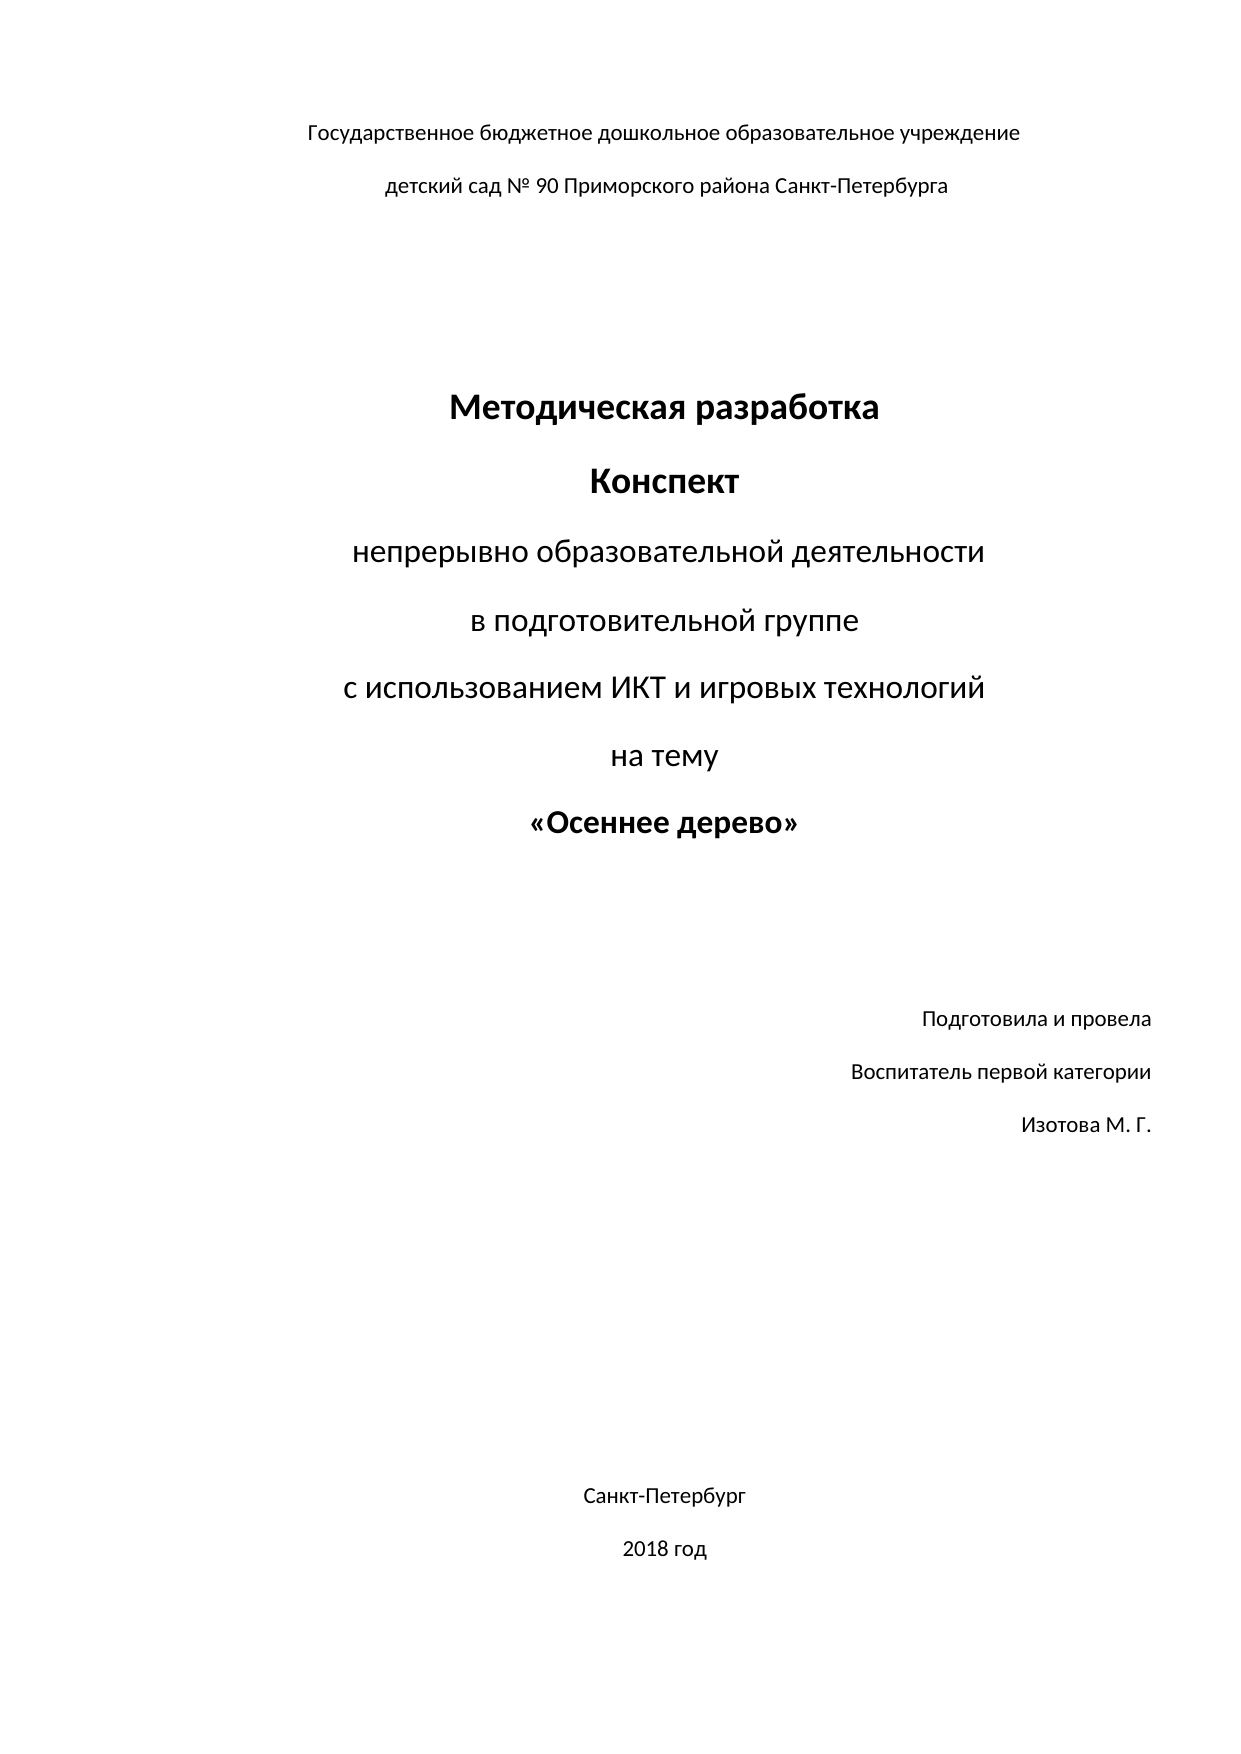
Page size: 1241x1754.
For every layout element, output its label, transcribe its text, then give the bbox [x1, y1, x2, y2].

text Изотова М. Г. [177, 1110, 1152, 1138]
text на тему [177, 734, 1152, 775]
text с использованием ИКТ и игровых технологий [177, 666, 1152, 707]
text Методическая разработка [177, 383, 1152, 429]
text 2018 год [177, 1534, 1152, 1563]
text непрерывно образовательной деятельности [177, 530, 1152, 571]
text Подготовила и провела [177, 1004, 1152, 1032]
text Конспект [177, 457, 1152, 503]
text в подготовительной группе [177, 599, 1152, 639]
text детский сад № 90 Приморского района Санкт-Петербурга [177, 171, 1152, 199]
text Воспитатель первой категории [177, 1057, 1152, 1085]
text Санкт-Петербург [177, 1482, 1152, 1509]
text «Осеннее дерево» [177, 802, 1152, 842]
text Государственное бюджетное дошкольное образовательное учреждение [177, 118, 1152, 146]
